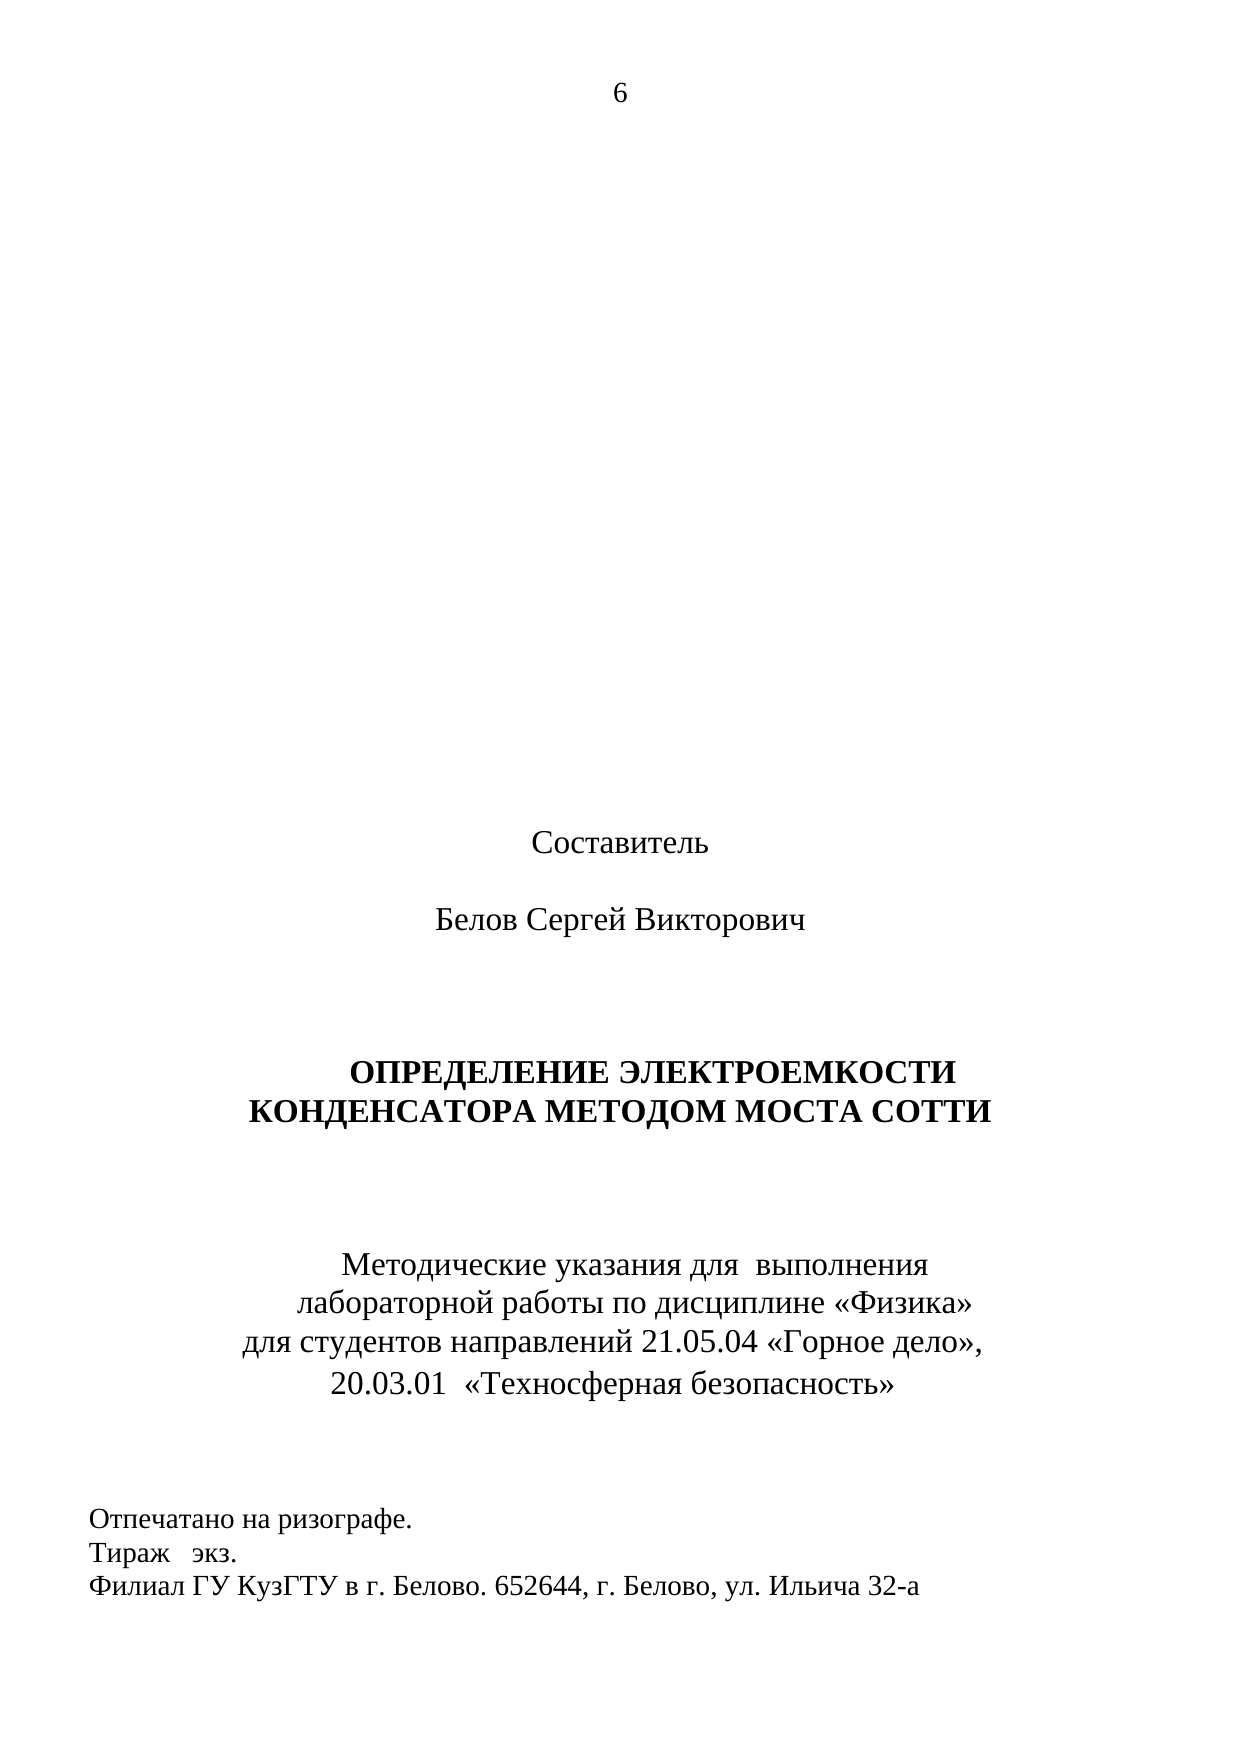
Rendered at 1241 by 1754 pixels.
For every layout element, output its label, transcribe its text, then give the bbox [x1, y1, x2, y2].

text Белов Сергей Викторович [89, 899, 1152, 938]
subtitle ОПРЕДЕЛЕНИЕ ЭЛЕКТРОЕМКОСТИ КОНДЕНСАТОРА МЕТОДОМ МОСТА СОТТИ [89, 1053, 1152, 1129]
text Методические указания для выполнения [89, 1244, 1181, 1283]
text 20.03.01 «Техносферная безопасность» [44, 1363, 1181, 1401]
text для студентов направлений 21.05.04 «Горное дело», [44, 1321, 1181, 1359]
text Составитель [89, 823, 1152, 861]
text Филиал ГУ КузГТУ в г. Белово. . Белово, ул. Ильича 32-а [89, 1568, 1152, 1602]
text Тираж экз. [89, 1535, 1152, 1568]
text Отпечатано на ризографе. [89, 1501, 1152, 1535]
text лабораторной работы по дисциплине «Физика» [89, 1283, 1181, 1321]
